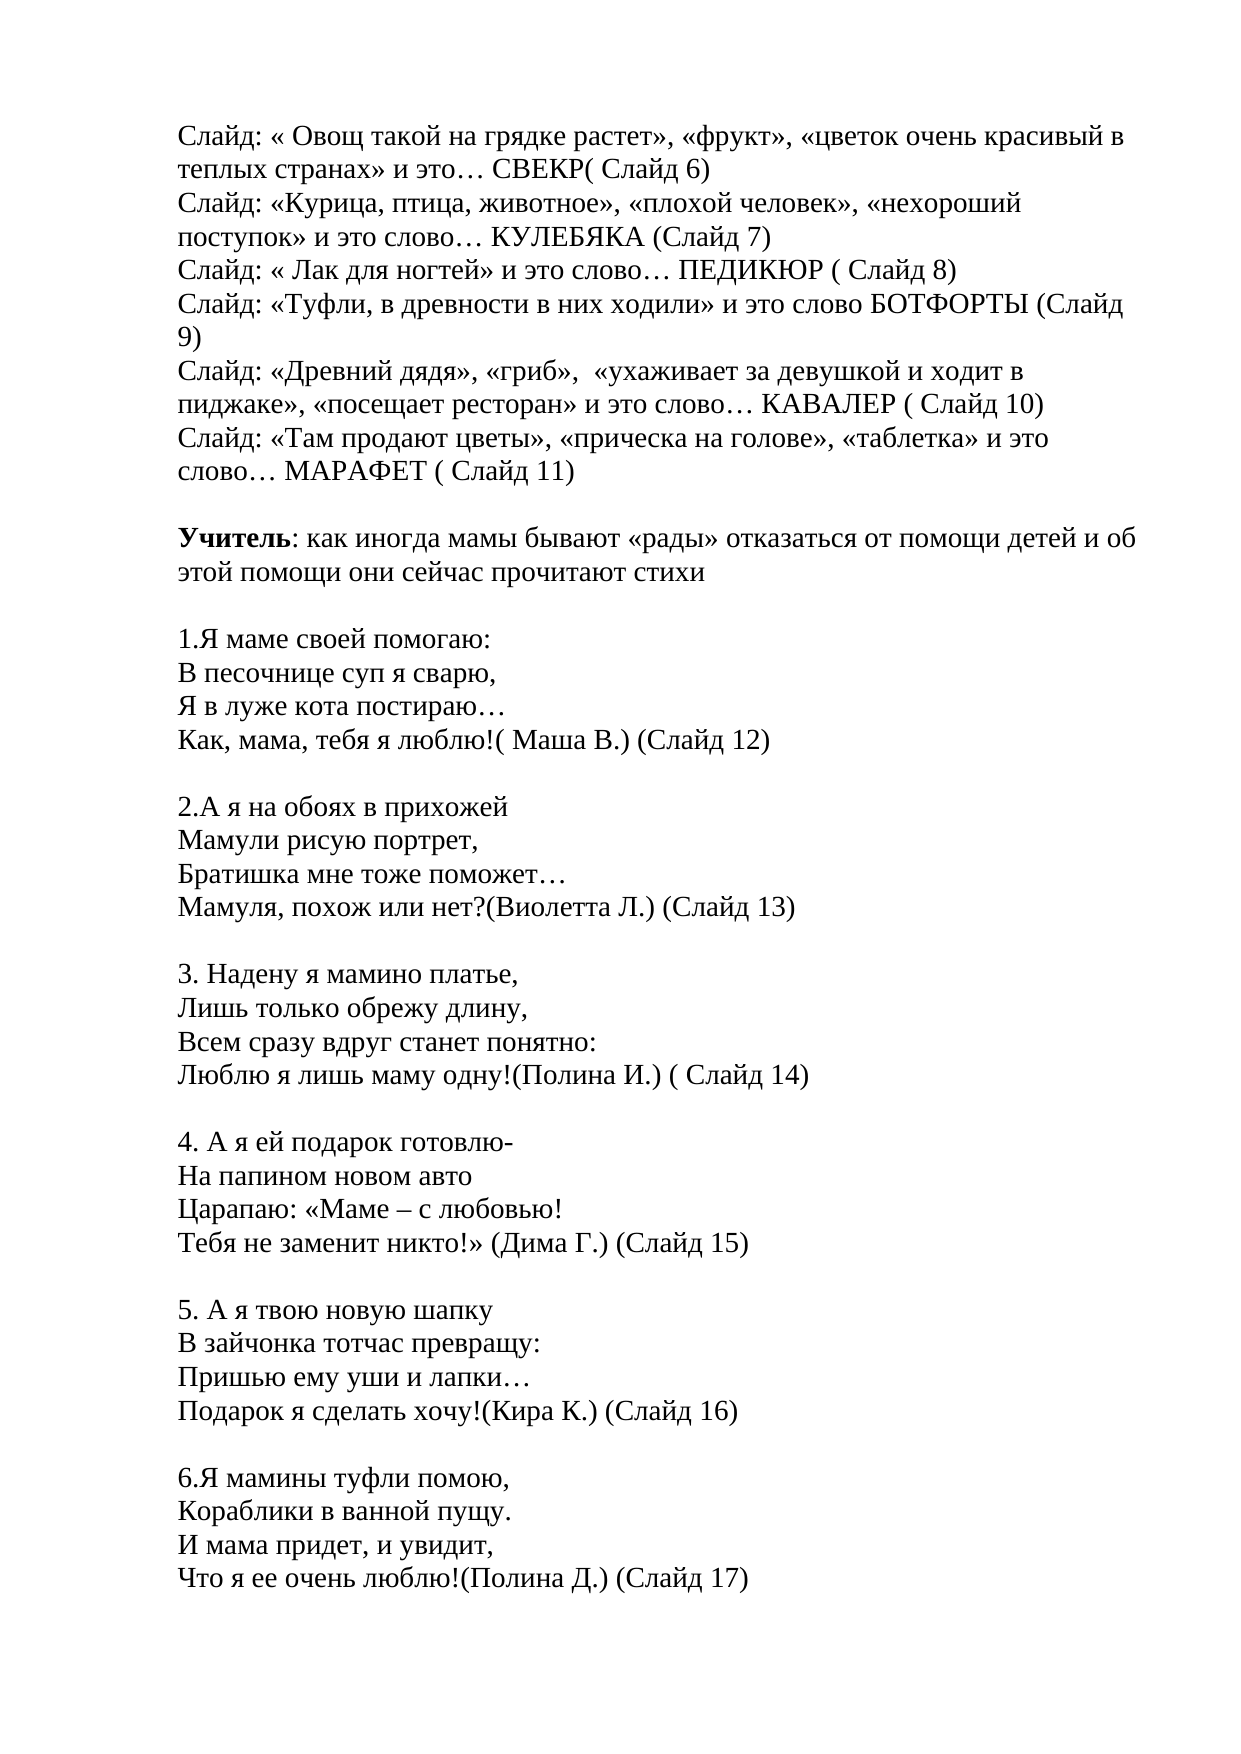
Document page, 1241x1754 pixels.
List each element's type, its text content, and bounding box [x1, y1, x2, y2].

text Всем сразу вдруг станет понятно: [177, 1024, 1152, 1057]
text Мамуля, похож или нет?(Виолетта Л.) (Слайд 13) [177, 889, 1152, 923]
text Слайд: «Древний дядя», «гриб», «ухаживает за девушкой и ходит в пиджаке», «посещает ресторан» и это слово… КАВАЛЕР ( Слайд 10) [177, 353, 1152, 420]
text Люблю я лишь маму одну!(Полина И.) ( Слайд 14) [177, 1057, 1152, 1091]
text Кораблики в ванной пущу. [177, 1493, 1152, 1527]
text Слайд: « Лак для ногтей» и это слово… ПЕДИКЮР ( Слайд 8) [177, 252, 1152, 286]
text 3. Надену я мамино платье, [177, 957, 1152, 990]
text Я в луже кота постираю… [177, 688, 1152, 722]
text Мамули рисую портрет, [177, 822, 1152, 856]
text 6.Я мамины туфли помою, [177, 1460, 1152, 1493]
text В песочнице суп я сварю, [177, 655, 1152, 688]
text Слайд: « Овощ такой на грядке растет», «фрукт», «цветок очень красивый в теплых странах» и это… СВЕКР( Слайд 6) [177, 118, 1152, 185]
text Братишка мне тоже поможет… [177, 856, 1152, 889]
text 1.Я маме своей помогаю: [177, 621, 1152, 655]
text В зайчонка тотчас превращу: [177, 1326, 1152, 1359]
text Тебя не заменит никто!» (Дима Г.) (Слайд 15) [177, 1225, 1152, 1258]
text Учитель: как иногда мамы бывают «рады» отказаться от помощи детей и об этой помощи они сейчас прочитают стихи [177, 521, 1152, 588]
text И мама придет, и увидит, [177, 1527, 1152, 1560]
text 2.А я на обоях в прихожей [177, 789, 1152, 822]
text Слайд: «Туфли, в древности в них ходили» и это слово БОТФОРТЫ (Слайд 9) [177, 286, 1152, 353]
text На папином новом авто [177, 1158, 1152, 1191]
text Лишь только обрежу длину, [177, 990, 1152, 1024]
text Слайд: «Там продают цветы», «прическа на голове», «таблетка» и это слово… МАРАФЕТ ( Слайд 11) [177, 420, 1152, 487]
text Что я ее очень люблю!(Полина Д.) (Слайд 17) [177, 1560, 1152, 1594]
text Царапаю: «Маме – с любовью! [177, 1191, 1152, 1225]
text Как, мама, тебя я люблю!( Маша В.) (Слайд 12) [177, 722, 1152, 755]
text Подарок я сделать хочу!(Кира К.) (Слайд 16) [177, 1393, 1152, 1426]
text Пришью ему уши и лапки… [177, 1359, 1152, 1393]
text 5. А я твою новую шапку [177, 1292, 1152, 1326]
text Слайд: «Курица, птица, животное», «плохой человек», «нехороший поступок» и это слово… КУЛЕБЯКА (Слайд 7) [177, 185, 1152, 252]
text 4. А я ей подарок готовлю- [177, 1124, 1152, 1158]
